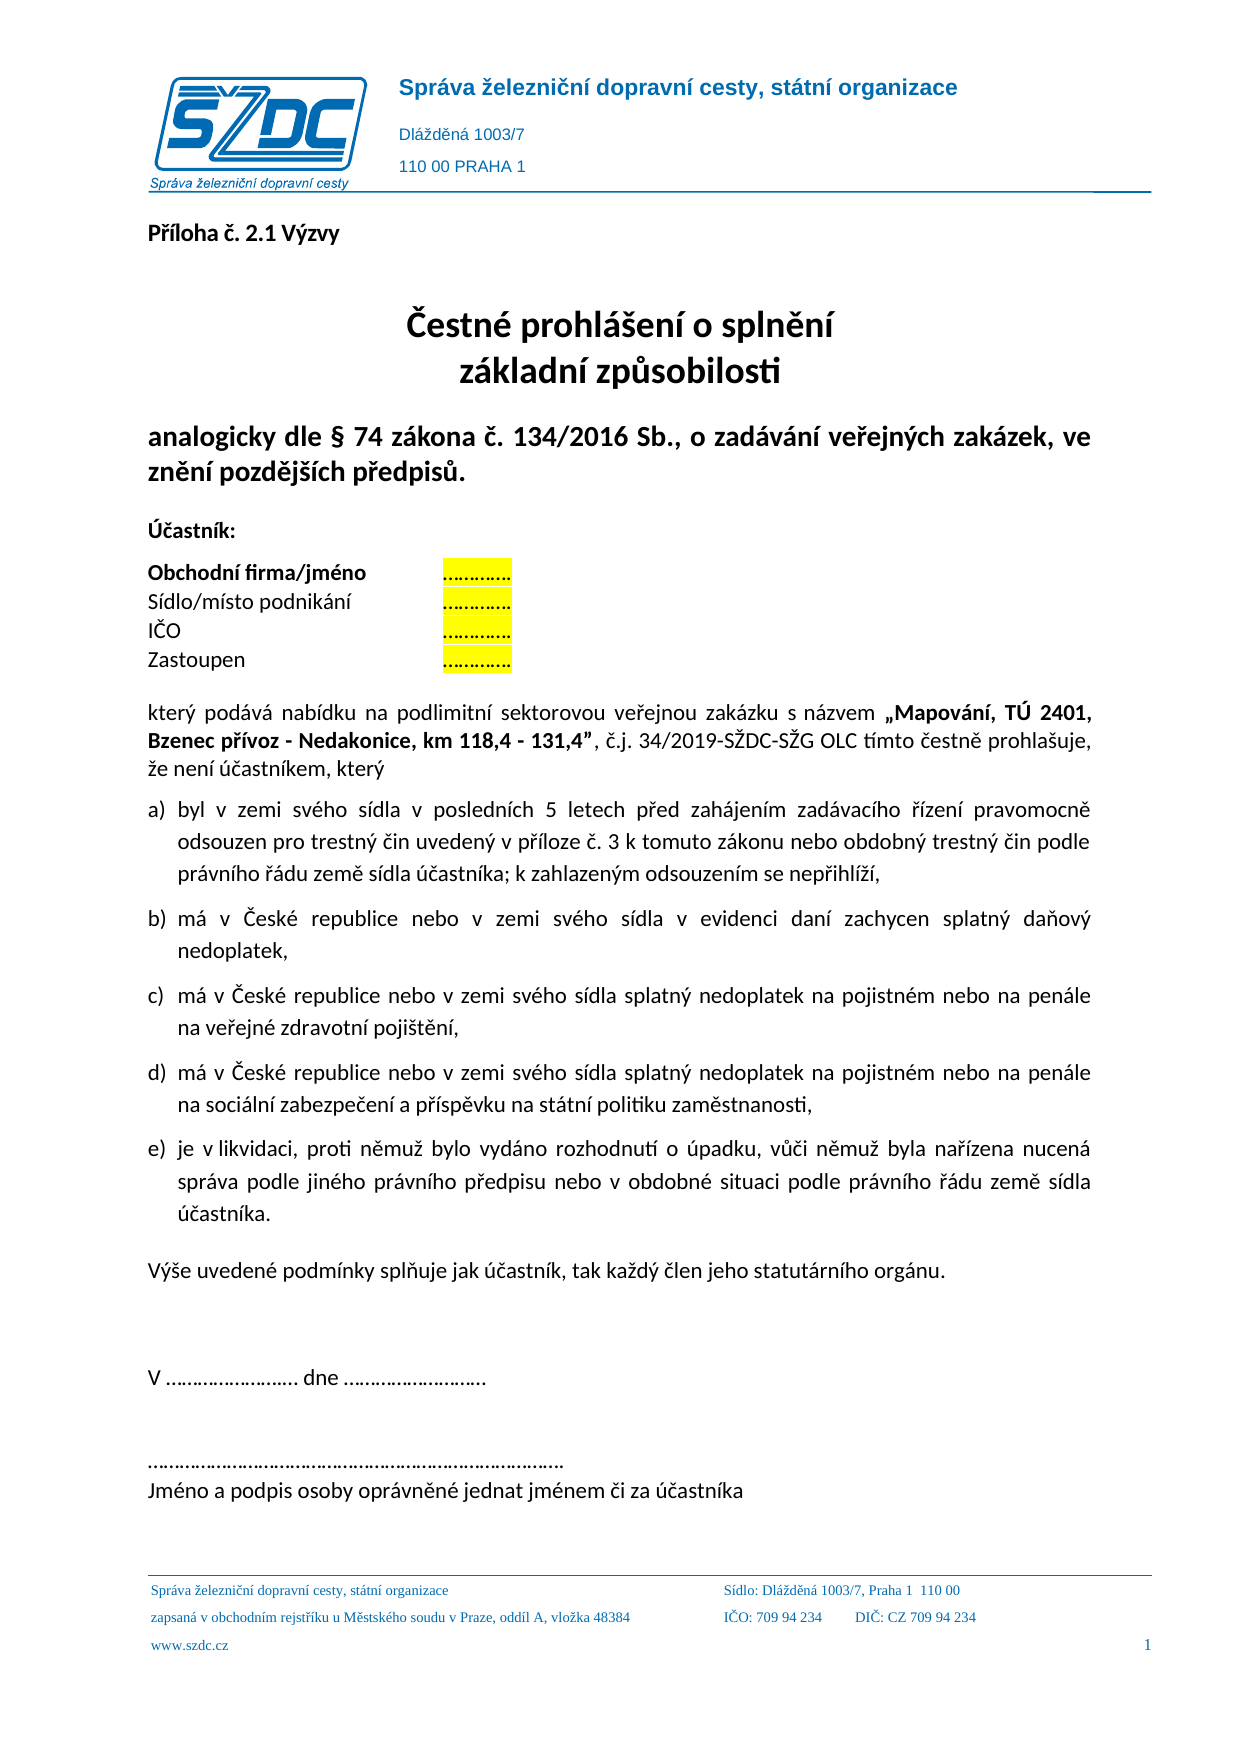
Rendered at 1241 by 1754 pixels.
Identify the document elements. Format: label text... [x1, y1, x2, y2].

title analogicky dle § 74 zákona č. 134/2016 Sb., o zadávání veřejných zakázek, ve znění pozdějších předpisů. [148, 418, 1093, 489]
text V ………………….… dne ……………………… [148, 1362, 1092, 1391]
title Čestné prohlášení o splnění základní způsobilosti [148, 301, 1093, 393]
text který podává nabídku na podlimitní sektorovou veřejnou zakázku s názvem „Mapování, TÚ 2401, Bzenec přívoz - Nedakonice, km 118,4 - 131,4”, č.j. 34/2019-SŽDC-SŽG OLC tímto čestně prohlašuje, že není účastníkem, který [148, 698, 1093, 782]
text Sídlo/místo podnikání …………. [148, 586, 1093, 615]
text c) má v České republice nebo v zemi svého sídla splatný nedoplatek na pojistném nebo na penále na veřejné zdravotní pojištění, [148, 981, 1093, 1041]
text d) má v České republice nebo v zemi svého sídla splatný nedoplatek na pojistném nebo na penále na sociální zabezpečení a příspěvku na státní politiku zaměstnanosti, [148, 1058, 1093, 1118]
text ……………………………………………………………………. [148, 1446, 1092, 1475]
text Jméno a podpis osoby oprávněné jednat jménem či za účastníka [148, 1475, 1092, 1504]
text IČO …………. [148, 615, 1093, 644]
text e) je v likvidaci, proti němuž bylo vydáno rozhodnutí o úpadku, vůči němuž byla nařízena nucená správa podle jiného právního předpisu nebo v obdobné situaci podle právního řádu země sídla účastníka. [148, 1134, 1093, 1227]
text a) byl v zemi svého sídla v posledních 5 letech před zahájením zadávacího řízení pravomocně odsouzen pro trestný čin uvedený v příloze č. 3 k tomuto zákonu nebo obdobný trestný čin podle právního řádu země sídla účastníka; k zahlazeným odsouzením se nepřihlíží, [148, 795, 1093, 887]
text Zastoupen …………. [148, 644, 1093, 673]
text Účastník: [148, 514, 1093, 545]
text Příloha č. 2.1 Výzvy [148, 218, 1093, 248]
text b) má v České republice nebo v zemi svého sídla v evidenci daní zachycen splatný daňový nedoplatek, [148, 904, 1093, 964]
text Obchodní firma/jméno …………. [148, 557, 1093, 586]
text Výše uvedené podmínky splňuje jak účastník, tak každý člen jeho statutárního orgánu. [148, 1256, 1093, 1284]
